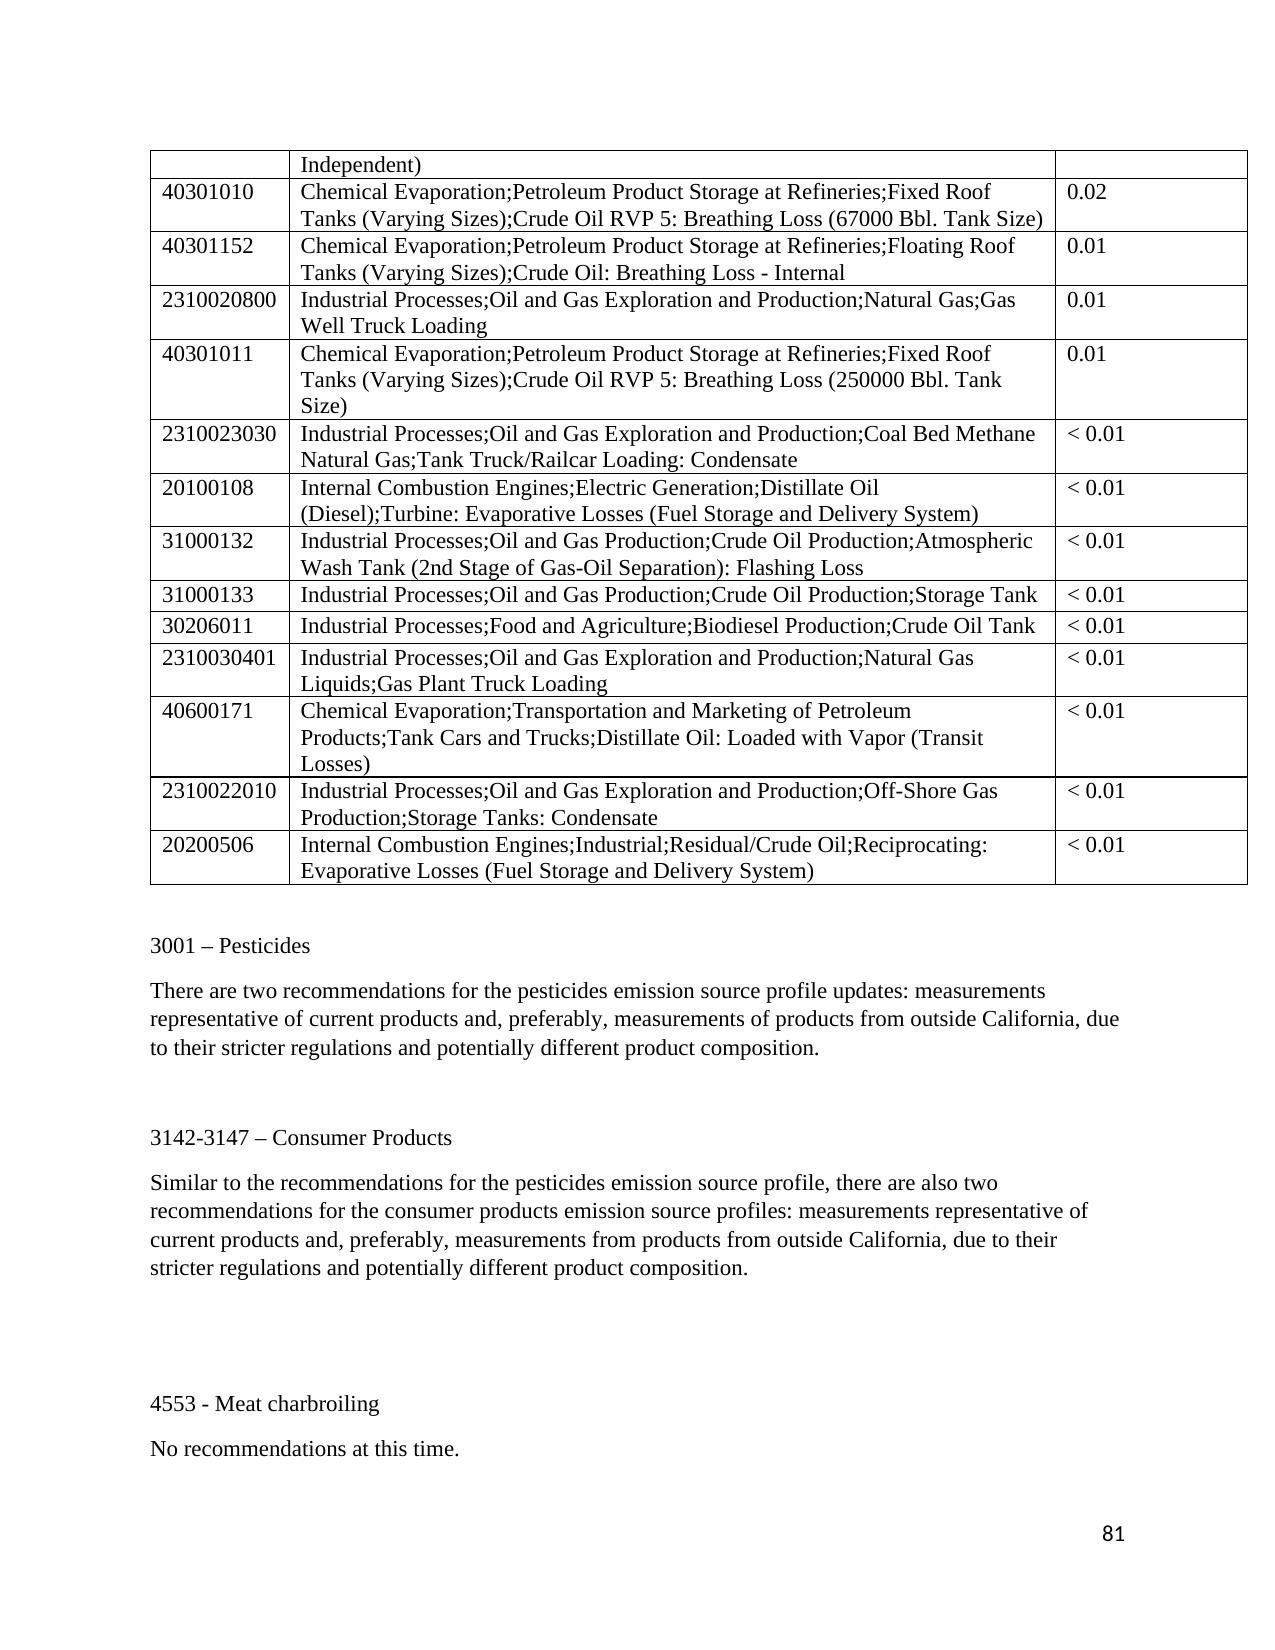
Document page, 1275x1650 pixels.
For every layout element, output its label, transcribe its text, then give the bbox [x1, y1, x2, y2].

text 3001 – Pesticides [150, 932, 1125, 958]
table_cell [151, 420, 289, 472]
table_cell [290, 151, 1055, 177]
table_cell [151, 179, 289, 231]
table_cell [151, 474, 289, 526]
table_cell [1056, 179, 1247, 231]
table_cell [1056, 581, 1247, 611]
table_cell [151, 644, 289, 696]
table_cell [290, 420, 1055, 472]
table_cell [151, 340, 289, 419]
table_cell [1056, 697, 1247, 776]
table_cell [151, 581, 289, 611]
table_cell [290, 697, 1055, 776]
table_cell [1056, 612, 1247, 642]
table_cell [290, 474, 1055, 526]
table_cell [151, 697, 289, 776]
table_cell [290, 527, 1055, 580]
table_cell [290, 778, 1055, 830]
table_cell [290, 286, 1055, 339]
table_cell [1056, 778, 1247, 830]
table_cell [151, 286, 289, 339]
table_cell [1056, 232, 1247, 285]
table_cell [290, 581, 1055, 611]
text Similar to the recommendations for the pesticides emission source profile, there are also two recommendations for the consumer products emission source profiles: measurements representative of current products and, preferably, measurements from products from outside California, due to their stricter regulations and potentially different product composition. [150, 1169, 1125, 1281]
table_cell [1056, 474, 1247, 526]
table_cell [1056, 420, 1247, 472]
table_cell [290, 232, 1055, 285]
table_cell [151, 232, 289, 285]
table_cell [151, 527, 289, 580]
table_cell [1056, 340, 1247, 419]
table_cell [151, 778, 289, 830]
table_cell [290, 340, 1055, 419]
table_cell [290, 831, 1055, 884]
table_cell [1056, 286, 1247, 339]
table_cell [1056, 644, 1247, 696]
text No recommendations at this time. [150, 1435, 1125, 1461]
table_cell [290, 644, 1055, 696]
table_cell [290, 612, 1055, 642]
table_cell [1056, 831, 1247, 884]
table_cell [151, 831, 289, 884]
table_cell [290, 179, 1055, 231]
text 4553 - Meat charbroiling [150, 1390, 1125, 1416]
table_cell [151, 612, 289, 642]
text 3142-3147 – Consumer Products [150, 1124, 1125, 1150]
text There are two recommendations for the pesticides emission source profile updates: measurements representative of current products and, preferably, measurements of products from outside California, due to their stricter regulations and potentially different product composition. [150, 977, 1125, 1060]
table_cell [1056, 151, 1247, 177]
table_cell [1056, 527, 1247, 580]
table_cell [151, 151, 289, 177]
